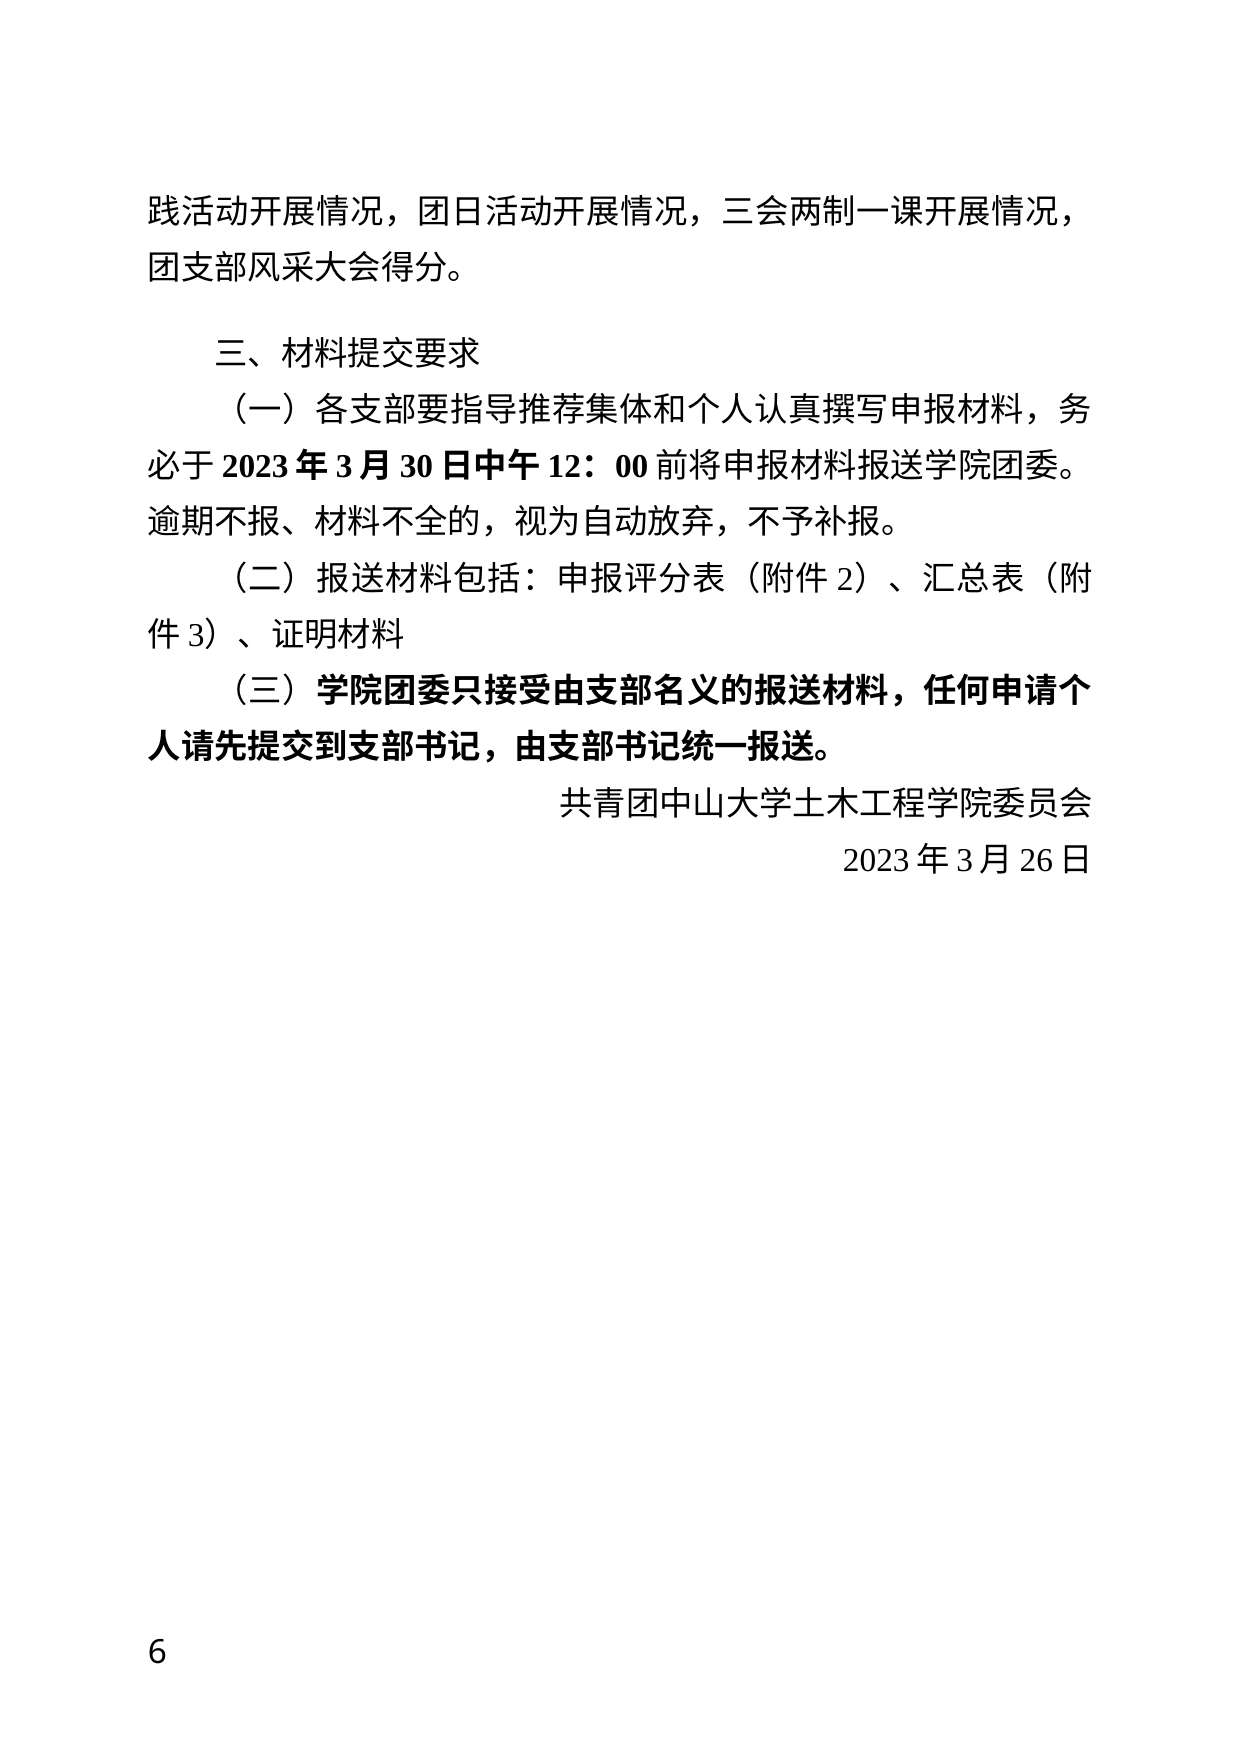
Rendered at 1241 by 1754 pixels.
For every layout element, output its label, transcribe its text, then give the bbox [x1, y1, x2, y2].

text （一）各支部要指导推荐集体和个人认真撰写申报材料，务必于2023年3月30日中午12：00前将申报材料报送学院团委。逾期不报、材料不全的，视为自动放弃，不予补报。 [148, 376, 1092, 545]
text （三）学院团委只接受由支部名义的报送材料，任何申请个人请先提交到支部书记，由支部书记统一报送。 [148, 657, 1092, 770]
text 2023年3月26日 [148, 826, 1092, 882]
text （二）报送材料包括：申报评分表（附件2）、汇总表（附件3）、证明材料 [148, 545, 1092, 657]
text 三、材料提交要求 [148, 320, 1092, 376]
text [148, 178, 1092, 291]
text 共青团中山大学土木工程学院委员会 [148, 770, 1092, 826]
